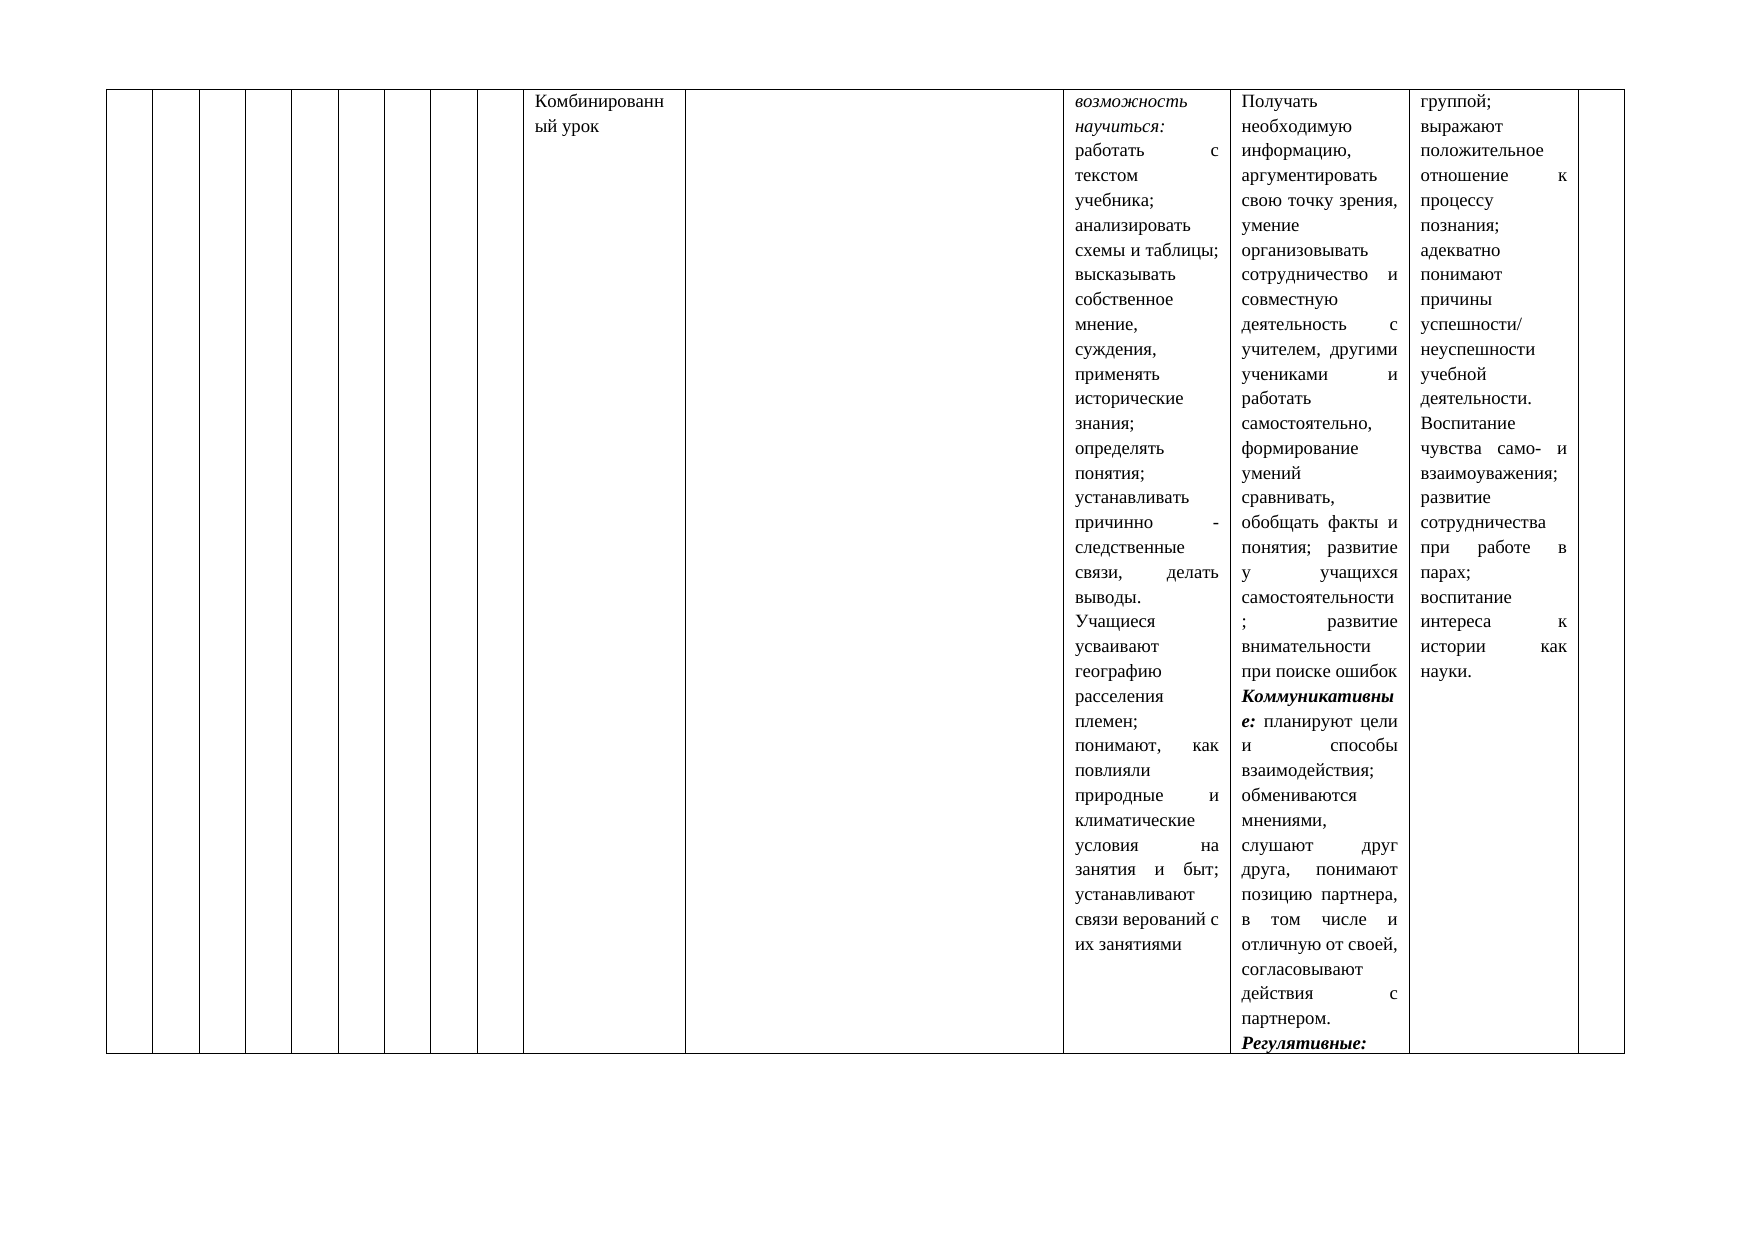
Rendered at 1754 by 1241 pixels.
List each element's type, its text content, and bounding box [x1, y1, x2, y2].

table_cell 9 [107, 90, 152, 1053]
table_cell [200, 90, 245, 1053]
table_cell [1579, 90, 1624, 1053]
table_cell [478, 90, 523, 1053]
table_cell [385, 90, 430, 1053]
table_cell [339, 90, 384, 1053]
table_cell [153, 90, 199, 1053]
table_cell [1231, 90, 1409, 1053]
table_cell [292, 90, 338, 1053]
table_cell [431, 90, 477, 1053]
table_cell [1064, 90, 1230, 1053]
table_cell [1410, 90, 1578, 1053]
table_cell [686, 90, 1063, 1053]
table_cell [246, 90, 291, 1053]
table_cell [524, 90, 685, 1053]
